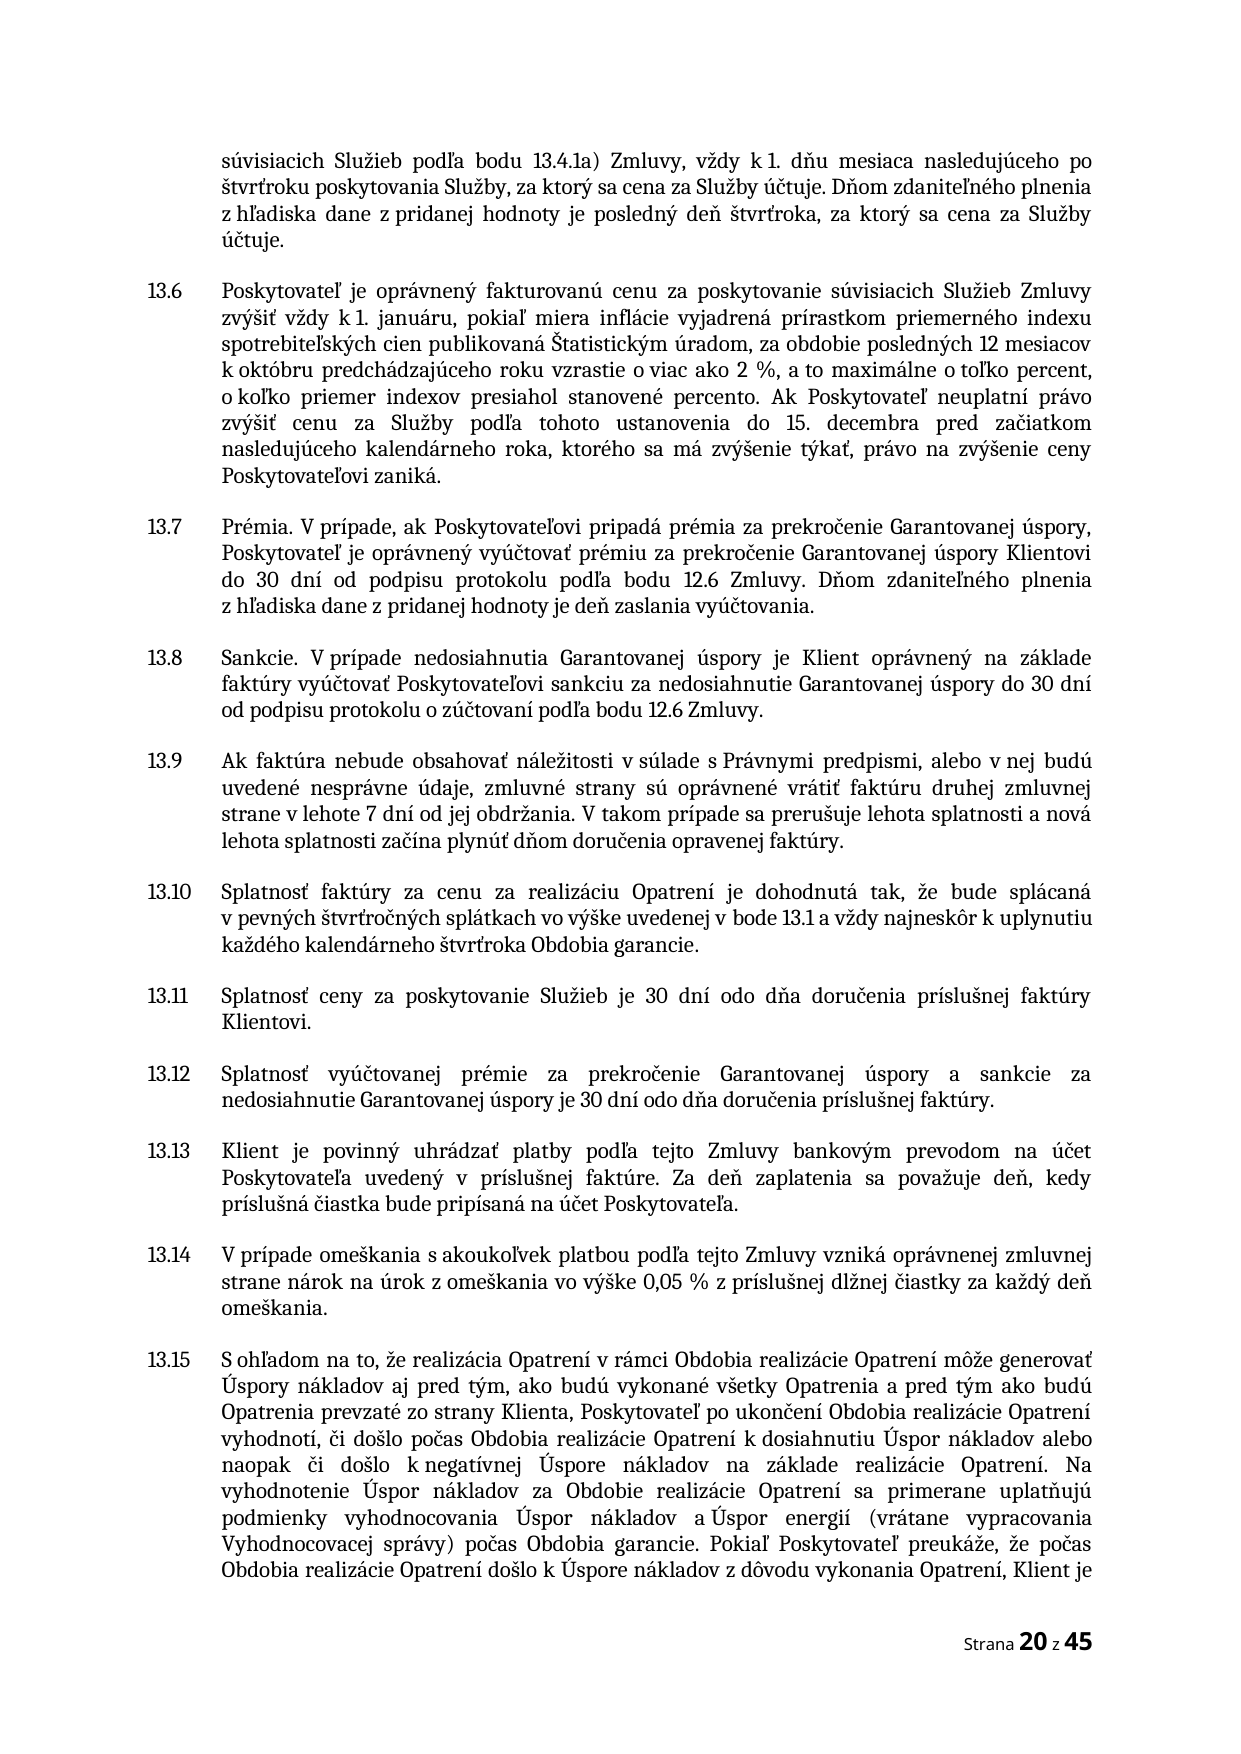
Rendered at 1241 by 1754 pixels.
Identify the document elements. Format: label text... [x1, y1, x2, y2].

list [148, 1346, 1093, 1583]
list V prípade omeškania s akoukoľvek platbou podľa tejto Zmluvy vzniká oprávnenej zmluvnej strane nárok na úrok z omeškania vo výške 0,05 % z príslušnej dlžnej čiastky za každý deň omeškania. [148, 1242, 1093, 1321]
list Splatnosť faktúry za cenu za realizáciu Opatrení je dohodnutá tak, že bude splácaná v pevných štvrťročných splátkach vo výške uvedenej v bode 13.1 a vždy najneskôr k uplynutiu každého kalendárneho štvrťroka Obdobia garancie. [148, 879, 1093, 958]
list Klient je povinný uhrádzať platby podľa tejto Zmluvy bankovým prevodom na účet Poskytovateľa uvedený v príslušnej faktúre. Za deň zaplatenia sa považuje deň, kedy príslušná čiastka bude pripísaná na účet Poskytovateľa. [148, 1138, 1093, 1217]
list Prémia. V prípade, ak Poskytovateľovi pripadá prémia za prekročenie Garantovanej úspory, Poskytovateľ je oprávnený vyúčtovať prémiu za prekročenie Garantovanej úspory Klientovi do 30 dní od podpisu protokolu podľa bodu 12.6 Zmluvy. Dňom zdaniteľného plnenia z hľadiska dane z pridanej hodnoty je deň zaslania vyúčtovania. [148, 514, 1093, 619]
list Ak faktúra nebude obsahovať náležitosti v súlade s Právnymi predpismi, alebo v nej budú uvedené nesprávne údaje, zmluvné strany sú oprávnené vrátiť faktúru druhej zmluvnej strane v lehote 7 dní od jej obdržania. V takom prípade sa prerušuje lehota splatnosti a nová lehota splatnosti začína plynúť dňom doručenia opravenej faktúry. [148, 748, 1093, 854]
list Splatnosť ceny za poskytovanie Služieb je 30 dní odo dňa doručenia príslušnej faktúry Klientovi. [148, 983, 1093, 1036]
list Splatnosť vyúčtovanej prémie za prekročenie Garantovanej úspory a sankcie za nedosiahnutie Garantovanej úspory je 30 dní odo dňa doručenia príslušnej faktúry. [148, 1061, 1093, 1113]
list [148, 148, 1093, 253]
list Poskytovateľ je oprávnený fakturovanú cenu za poskytovanie súvisiacich Služieb Zmluvy zvýšiť vždy k 1. januáru, pokiaľ miera inflácie vyjadrená prírastkom priemerného indexu spotrebiteľských cien publikovaná Štatistickým úradom, za obdobie posledných 12 mesiacov k októbru predchádzajúceho roku vzrastie o viac ako 2 %, a to maximálne o toľko percent, o koľko priemer indexov presiahol stanovené percento. Ak Poskytovateľ neuplatní právo zvýšiť cenu za Služby podľa tohoto ustanovenia do 15. decembra pred začiatkom nasledujúceho kalendárneho roka, ktorého sa má zvýšenie týkať, právo na zvýšenie ceny Poskytovateľovi zaniká. [148, 278, 1093, 489]
list Sankcie. V prípade nedosiahnutia Garantovanej úspory je Klient oprávnený na základe faktúry vyúčtovať Poskytovateľovi sankciu za nedosiahnutie Garantovanej úspory do 30 dní od podpisu protokolu o zúčtovaní podľa bodu 12.6 Zmluvy. [148, 644, 1093, 723]
